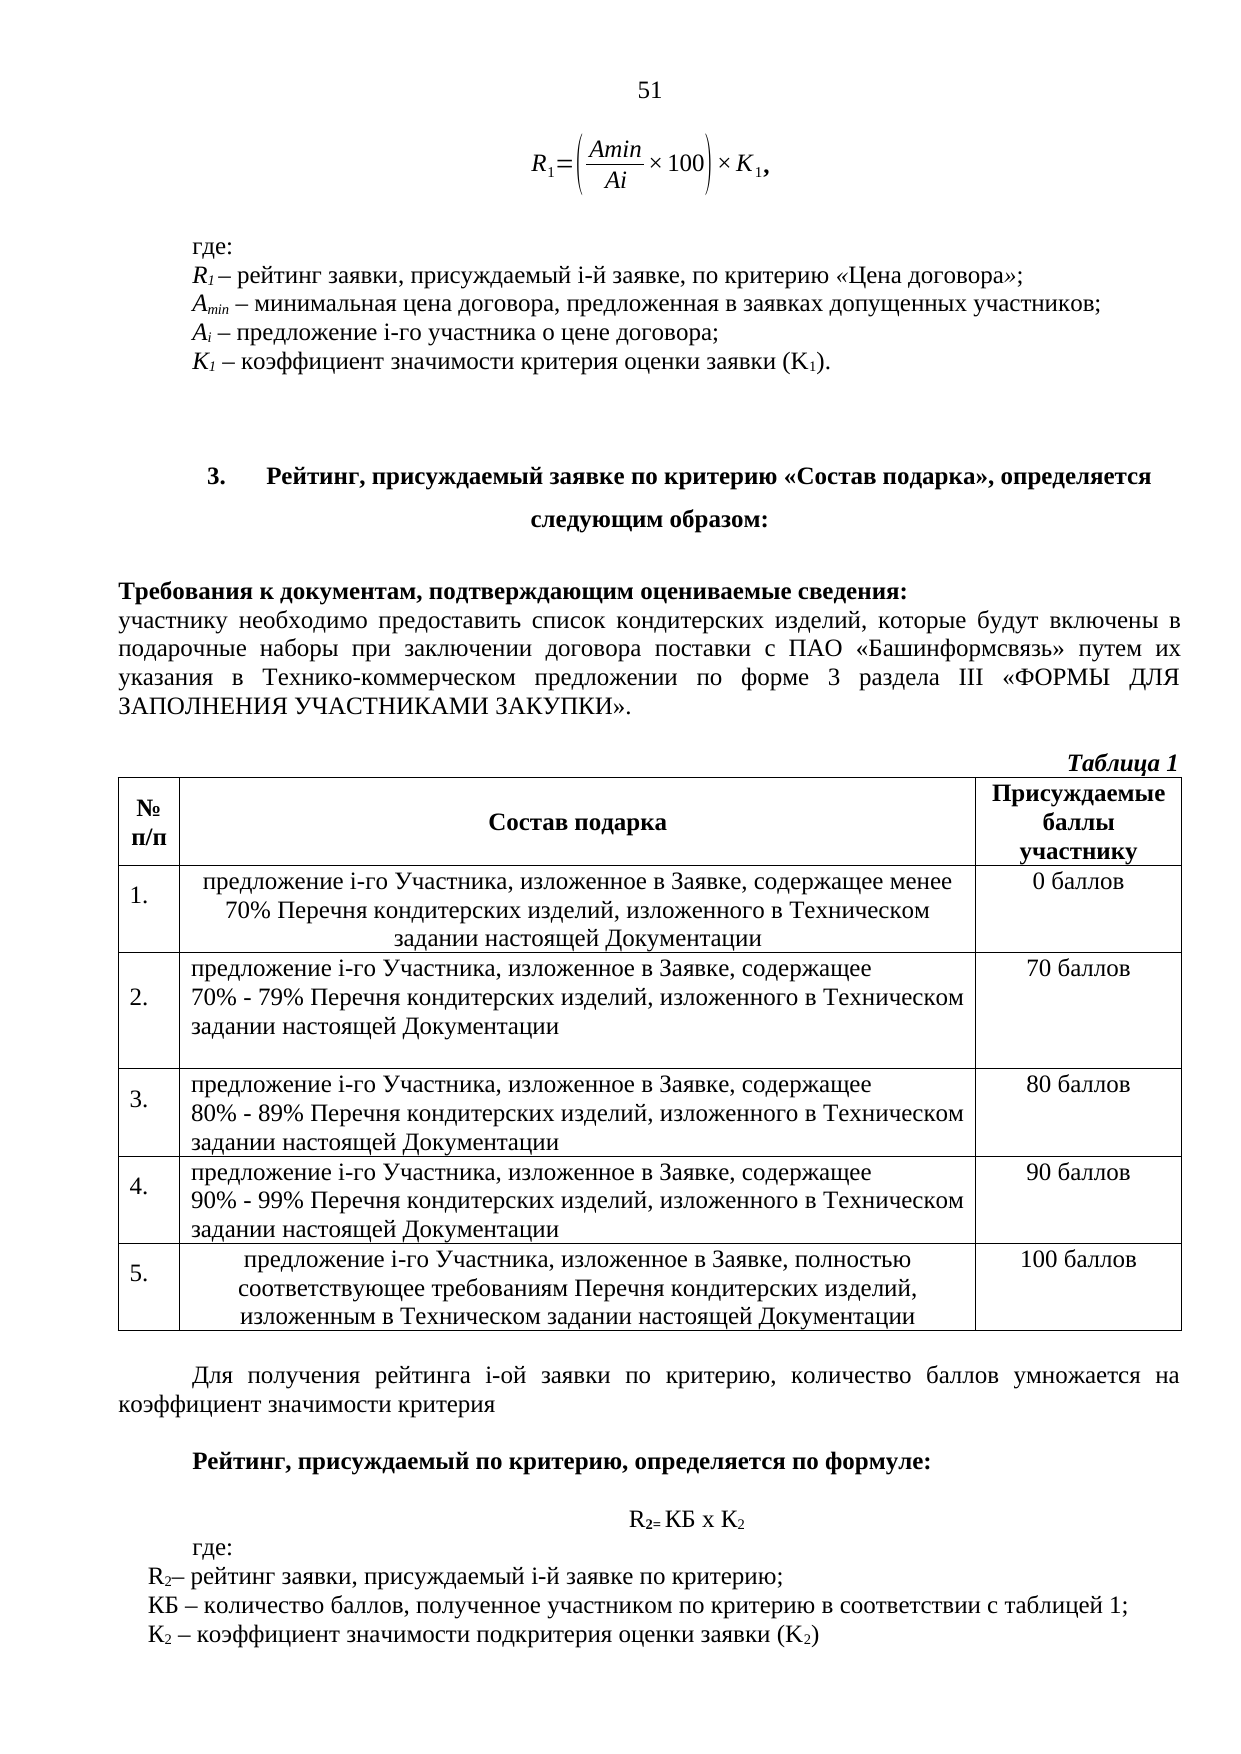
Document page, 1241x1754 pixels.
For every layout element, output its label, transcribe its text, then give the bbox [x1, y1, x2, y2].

text Для получения рейтинга i-ой заявки по критерию, количество баллов умножается на коэффициент значимости критерия [118, 1360, 1181, 1417]
table_header № п/п [119, 778, 179, 865]
table_cell предложение i-го Участника, изложенное в Заявке, содержащее 90% - 99% Перечня кондитерских изделий, изложенного в Техническом задании настоящей Документации [180, 1157, 975, 1243]
table_cell [119, 953, 179, 1068]
table_cell 90 баллов [976, 1157, 1181, 1243]
table_cell предложение i-го Участника, изложенное в Заявке, содержащее 80% - 89% Перечня кондитерских изделий, изложенного в Техническом задании настоящей Документации [180, 1069, 975, 1156]
table_cell 80 баллов [976, 1069, 1181, 1156]
table_cell [119, 1244, 179, 1330]
text К2 – коэффициент значимости подкритерия оценки заявки (K2) [118, 1619, 1181, 1647]
text где: [118, 1532, 1181, 1561]
text Рейтинг, присуждаемый заявке по критерию «Состав подарка», определяется следующим образом: [118, 461, 1181, 533]
text Рейтинг, присуждаемый по критерию, определяется по формуле: [118, 1446, 1181, 1475]
text Amin – минимальная цена договора, предложенная в заявках допущенных участников; [118, 288, 1181, 317]
table_cell [119, 1157, 179, 1243]
table_cell предложение i-го Участника, изложенное в Заявке, содержащее менее 70% Перечня кондитерских изделий, изложенного в Техническом задании настоящей Документации [180, 866, 975, 952]
text Требования к документам, подтверждающим оцениваемые сведения: [118, 576, 1181, 605]
table_cell предложение i-го Участника, изложенное в Заявке, полностью соответствующее требованиям Перечня кондитерских изделий, изложенным в Техническом задании настоящей Документации [180, 1244, 975, 1330]
text Таблица 1 [118, 748, 1181, 777]
table_header Присуждаемые баллы участнику [976, 778, 1181, 865]
text Ai – предложение i-го участника о цене договора; [118, 317, 1181, 346]
text R2– рейтинг заявки, присуждаемый i-й заявке по критерию; [118, 1561, 1181, 1590]
text где: [118, 231, 1181, 260]
table_cell 100 баллов [976, 1244, 1181, 1330]
table_header Состав подарка [180, 778, 975, 865]
text участнику необходимо предоставить список кондитерских изделий, которые будут включены в подарочные наборы при заключении договора поставки с ПАО «Башинформсвязь» путем их указания в Технико-коммерческом предложении по форме 3 раздела III «ФОРМЫ ДЛЯ ЗАПОЛНЕНИЯ УЧАСТНИКАМИ ЗАКУПКИ». [118, 605, 1181, 720]
text , [118, 132, 1181, 197]
table_cell [119, 866, 179, 952]
table_cell предложение i-го Участника, изложенное в Заявке, содержащее 70% - 79% Перечня кондитерских изделий, изложенного в Техническом задании настоящей Документации [180, 953, 975, 1068]
text R2= КБ х К2 [118, 1504, 1181, 1532]
table_cell 0 баллов [976, 866, 1181, 952]
table_cell [119, 1069, 179, 1156]
table_cell 70 баллов [976, 953, 1181, 1068]
text КБ – количество баллов, полученное участником по критерию в соответствии с таблицей 1; [118, 1590, 1181, 1619]
text К1 – коэффициент значимости критерия оценки заявки (K1). [118, 346, 1181, 375]
text R1 – рейтинг заявки, присуждаемый i-й заявке, по критерию «Цена договора»; [118, 260, 1181, 288]
